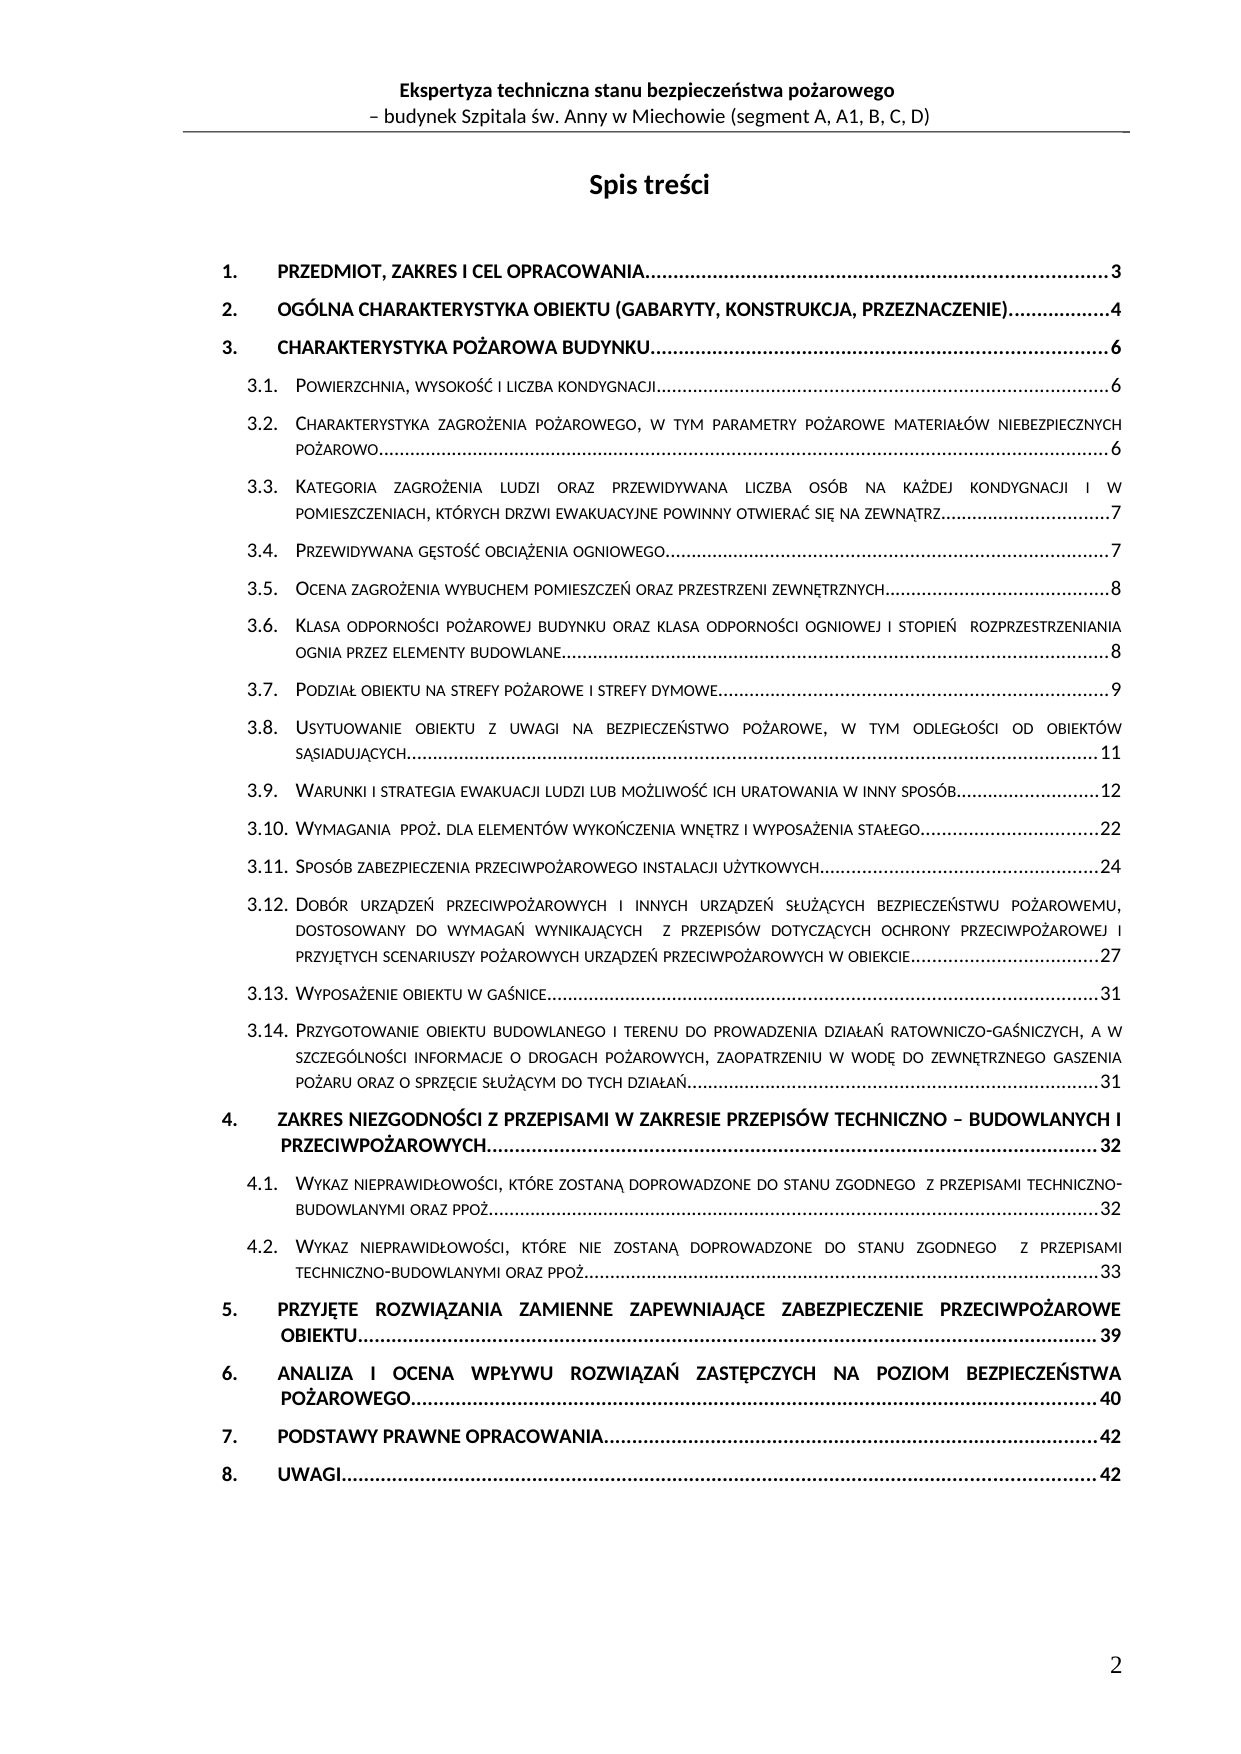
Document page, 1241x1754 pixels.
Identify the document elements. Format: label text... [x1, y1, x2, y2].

text 3.13. Wyposażenie obiektu w gaśnice. 31 [247, 980, 1122, 1005]
text 8. Uwagi 42 [222, 1461, 1122, 1486]
text 3.8. Usytuowanie obiektu z uwagi na bezpieczeństwo pożarowe, w tym odległości od obiektów sąsiadujących. 11 [247, 714, 1122, 765]
text 4.1. Wykaz nieprawidłowości, które zostaną doprowadzone do stanu zgodnego z przepisami techniczno-budowlanymi oraz ppoż. 32 [247, 1170, 1122, 1221]
text 4. Zakres niezgodności z przepisami w zakresie przepisów techniczno – budowlanych i przeciwpożarowych. 32 [222, 1106, 1122, 1157]
text 4.2. Wykaz nieprawidłowości, które nie zostaną doprowadzone do stanu zgodnego z przepisami techniczno-budowlanymi oraz ppoż. 33 [247, 1233, 1122, 1284]
text 3.4. Przewidywana gęstość obciążenia ogniowego. 7 [247, 537, 1122, 562]
text 3.6. Klasa odporności pożarowej budynku oraz klasa odporności ogniowej i stopień rozprzestrzeniania ognia przez elementy budowlane. 8 [247, 613, 1122, 663]
subtitle Spis treści [177, 166, 1122, 202]
text 3.9. Warunki i strategia ewakuacji ludzi lub możliwość ich uratowania w inny sposób. 12 [247, 777, 1122, 803]
text 5. Przyjęte rozwiązania zamienne zapewniające zabezpieczenie przeciwpożarowe obiektu 39 [222, 1296, 1122, 1347]
text 3.7. Podział obiektu na strefy pożarowe i strefy dymowe 9 [247, 676, 1122, 701]
text 3.10. Wymagania ppoż. dla elementów wykończenia wnętrz i wyposażenia stałego 22 [247, 815, 1122, 841]
text 7. Podstawy prawne opracowania. 42 [222, 1423, 1122, 1448]
text 3.3. Kategoria zagrożenia ludzi oraz przewidywana liczba osób na każdej kondygnacji i w pomieszczeniach, których drzwi ewakuacyjne powinny otwierać się na zewnątrz. 7 [247, 473, 1122, 524]
text 3.2. Charakterystyka zagrożenia pożarowego, w tym parametry pożarowe materiałów niebezpiecznych pożarowo. 6 [247, 410, 1122, 461]
text 3.5. Ocena zagrożenia wybuchem pomieszczeń oraz przestrzeni zewnętrznych. 8 [247, 575, 1122, 600]
text 2. Ogólna charakterystyka obiektu (gabaryty, konstrukcja, przeznaczenie). 4 [222, 296, 1122, 322]
text 3.12. Dobór urządzeń przeciwpożarowych i innych urządzeń służących bezpieczeństwu pożarowemu, dostosowany do wymagań wynikających z przepisów dotyczących ochrony przeciwpożarowej i przyjętych scenariuszy pożarowych urządzeń przeciwpożarowych w obiekcie. 27 [247, 891, 1122, 967]
text 3.11. Sposób zabezpieczenia przeciwpożarowego instalacji użytkowych. 24 [247, 853, 1122, 878]
text 3.14. Przygotowanie obiektu budowlanego i terenu do prowadzenia działań ratowniczo-gaśniczych, a w szczególności informacje o drogach pożarowych, zaopatrzeniu w wodę do zewnętrznego gaszenia pożaru oraz o sprzęcie służącym do tych działań. 31 [247, 1018, 1122, 1094]
text 3. Charakterystyka pożarowa budynku. 6 [222, 334, 1122, 360]
text 6. Analiza i ocena wpływu rozwiązań zastępczych na poziom bezpieczeństwa pożarowego 40 [222, 1360, 1122, 1411]
text 3.1. Powierzchnia, wysokość i liczba kondygnacji. 6 [247, 372, 1122, 398]
text 1. Przedmiot, zakres i cel opracowania. 3 [222, 258, 1122, 284]
